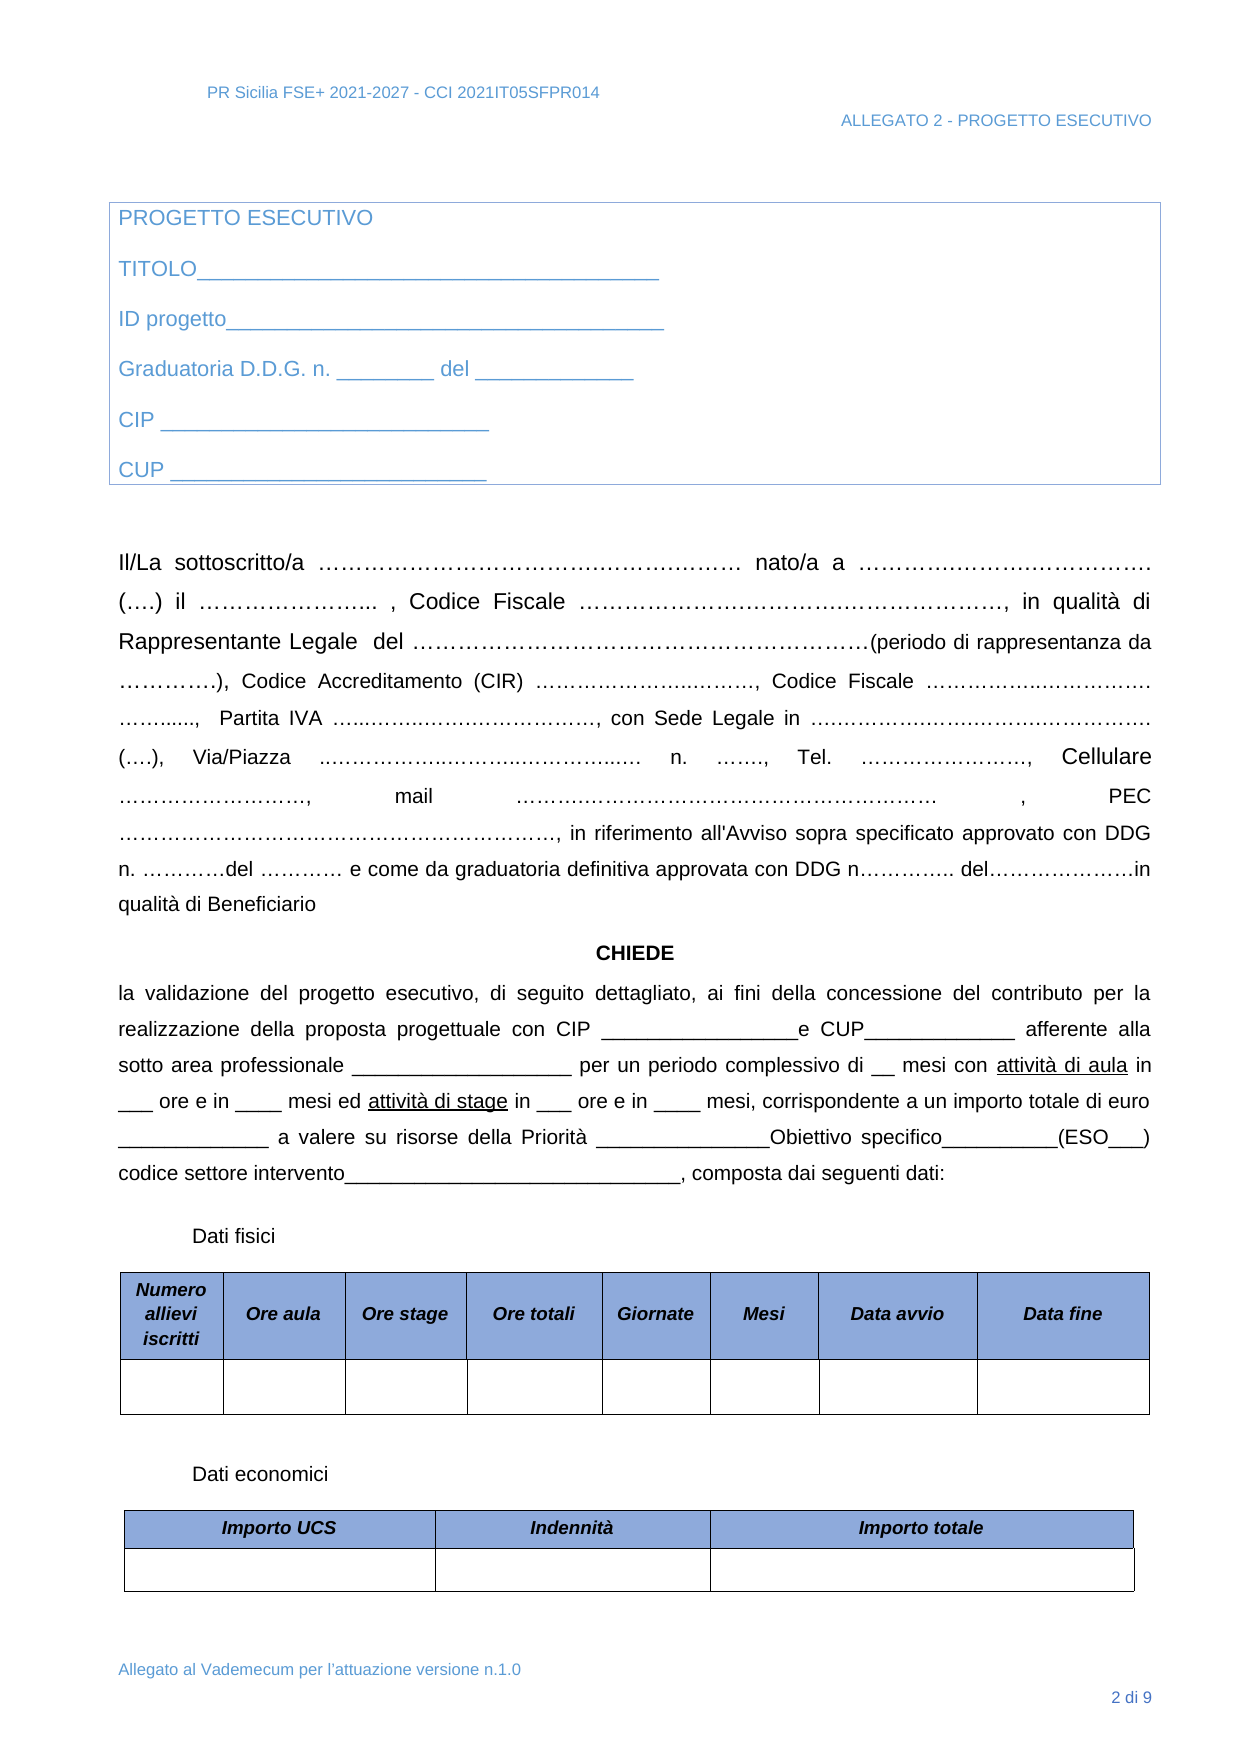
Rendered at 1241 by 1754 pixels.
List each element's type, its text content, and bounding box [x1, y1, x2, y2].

table_header Indennità [436, 1511, 710, 1548]
text CHIEDE [118, 941, 1152, 965]
table_cell [125, 1549, 435, 1591]
table_header Mesi [711, 1273, 818, 1359]
table_header Numero allievi iscritti [121, 1273, 223, 1359]
text Graduatoria D.D.G. n. ________ del _____________ [110, 353, 1160, 381]
text CIP ___________________________ [110, 403, 1160, 432]
text Dati economici [118, 1462, 1152, 1486]
table_cell [711, 1548, 1134, 1591]
text PROGETTO ESECUTIVO [110, 203, 1160, 231]
table_cell [346, 1360, 467, 1413]
table_header Importo UCS [125, 1511, 435, 1548]
table_header Data fine [978, 1273, 1149, 1359]
text la validazione del progetto esecutivo, di seguito dettagliato, ai fini della concessione del contributo per la realizzazione della proposta progettuale con CIP _________________e CUP_____________ afferente alla sotto area professionale ___________________ per un periodo complessivo di __ mesi con attività di aula in ___ ore e in ____ mesi ed attività di stage in ___ ore e in ____ mesi, corrispondente a un importo totale di euro _____________ a valere su risorse della Priorità _______________Obiettivo specifico__________(ESO___) codice settore intervento_____________________________, composta dai seguenti dati: [118, 981, 1152, 1184]
table_cell [468, 1360, 602, 1413]
table_header Giornate [603, 1273, 710, 1359]
table_cell [711, 1360, 819, 1413]
table_header Ore totali [467, 1273, 602, 1359]
table_cell [978, 1360, 1149, 1413]
table_cell [224, 1360, 345, 1413]
table_cell [121, 1360, 223, 1413]
table_header Data avvio [819, 1273, 977, 1359]
text ID progetto____________________________________ [110, 303, 1160, 331]
text Dati fisici [118, 1224, 1152, 1248]
table_cell [820, 1360, 977, 1413]
table_header Importo totale [711, 1511, 1133, 1548]
table_cell [603, 1360, 710, 1413]
table_header Ore aula [224, 1273, 345, 1359]
text TITOLO______________________________________ [110, 252, 1160, 281]
text Il/La sottoscritto/a ……………………………….……….……… nato/a a ………….……….……………. (….) il …………………... , Codice Fiscale ………………….………….…………………, in qualità di Rappresentante Legale del ……………………………………………………(periodo di rappresentanza da ………….), Codice Accreditamento (CIR) …………………..………, Codice Fiscale ……………..…………….……......, Partita IVA …...……..…….………………, con Sede Legale in ….………….…….……….……………. (….), Via/Piazza ..……………..………..…………...… n. ……., Tel. ……………………, Cellulare ………………………, mail ……….…………………………………………… , PEC ………………………………………………………, in riferimento all'Avviso sopra specificato approvato con DDG n. …………del ………… e come da graduatoria definitiva approvata con DDG n………….. del…………………in qualità di Beneficiario [118, 549, 1152, 916]
table_header Ore stage [346, 1273, 466, 1359]
table_cell [436, 1549, 710, 1591]
text CUP __________________________ [110, 454, 1160, 484]
